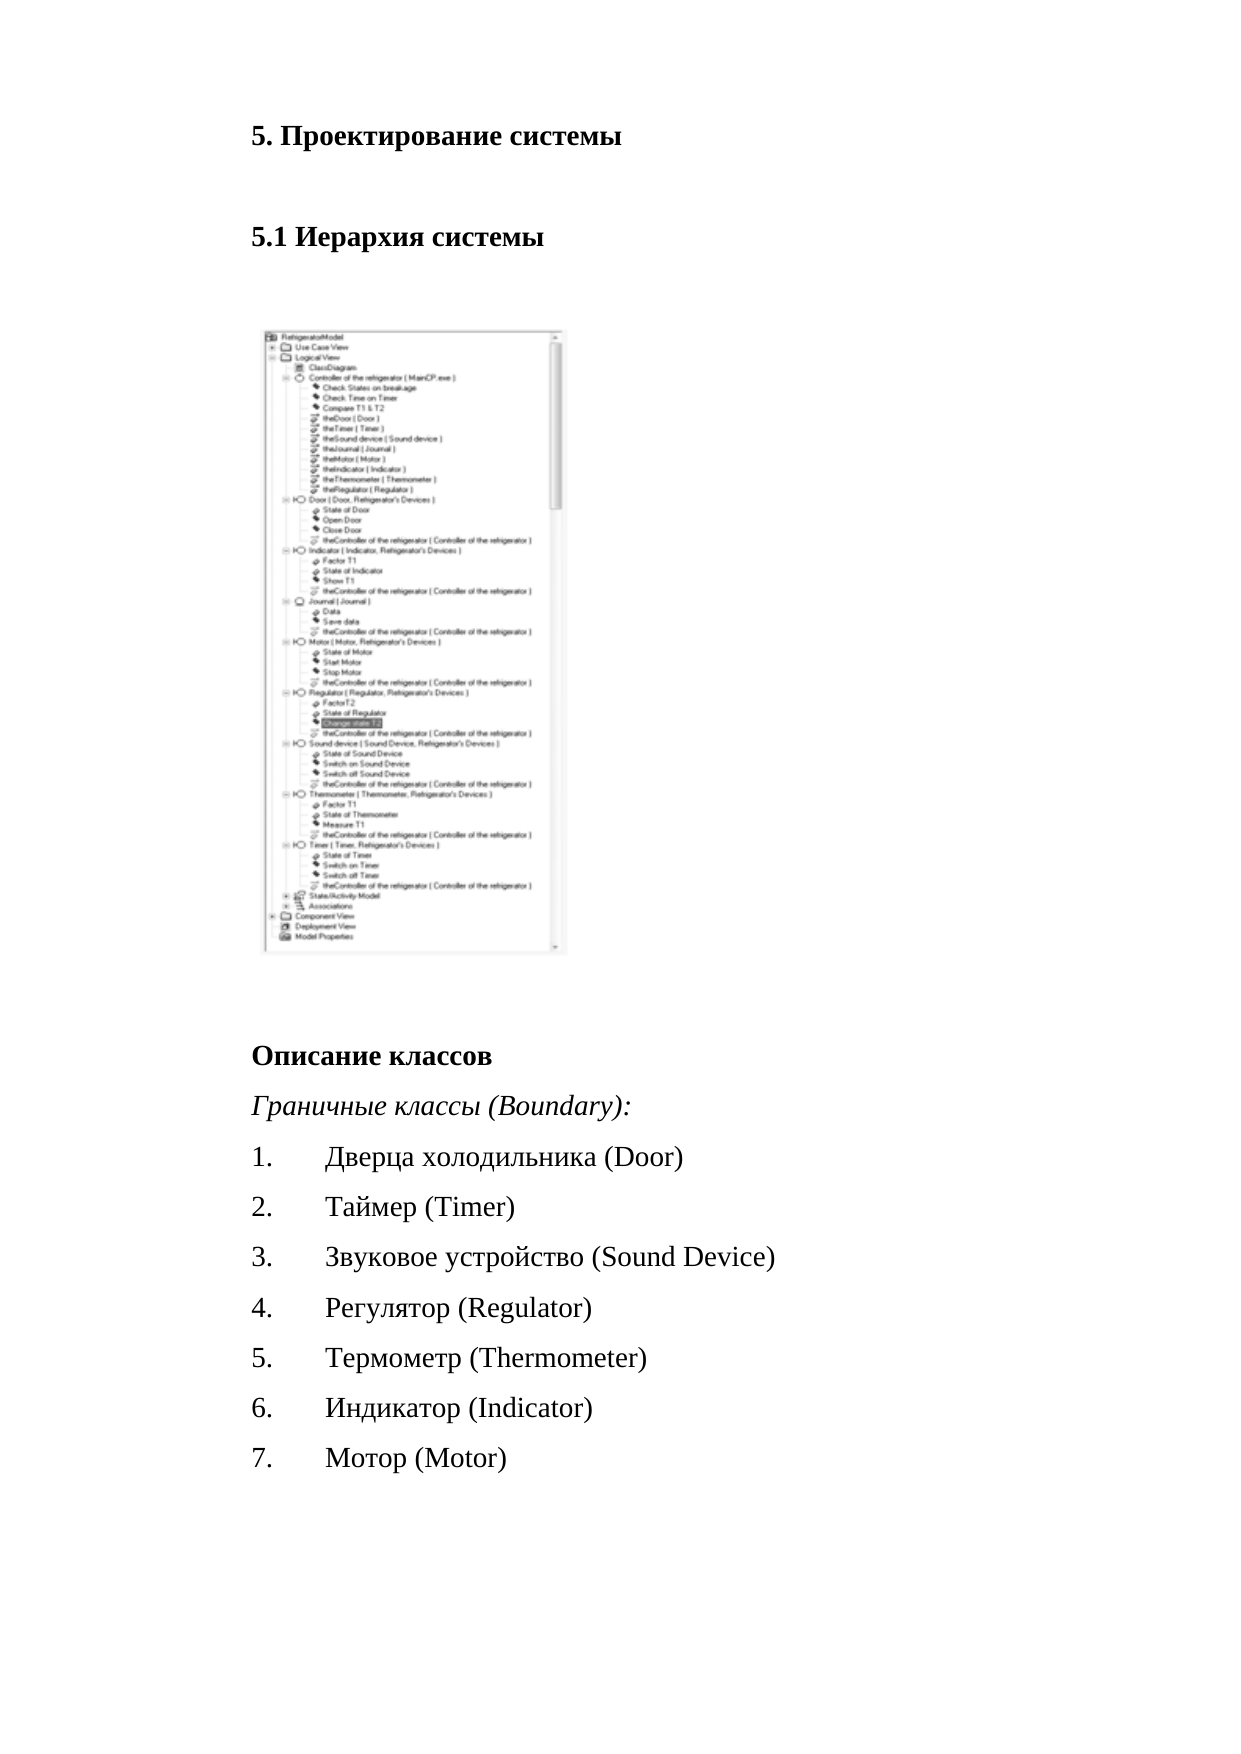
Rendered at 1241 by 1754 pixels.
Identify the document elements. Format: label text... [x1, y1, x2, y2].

list 5.1 Иерархия системы [177, 219, 1152, 252]
list Звуковое устройство (Sound Device) [177, 1239, 1152, 1273]
picture [251, 319, 577, 971]
list Термометр (Thermometer) [177, 1340, 1152, 1373]
list Мотор (Motor) [177, 1441, 1152, 1474]
list Таймер (Timer) [177, 1189, 1152, 1223]
list Регулятор (Regulator) [177, 1290, 1152, 1323]
text Граничные классы (Boundary): [177, 1088, 1152, 1122]
list 5. Проектирование системы [177, 118, 1152, 152]
list Индикатор (Indicator) [177, 1390, 1152, 1424]
text Описание классов [177, 1038, 1152, 1072]
list Дверца холодильника (Door) [177, 1139, 1152, 1172]
